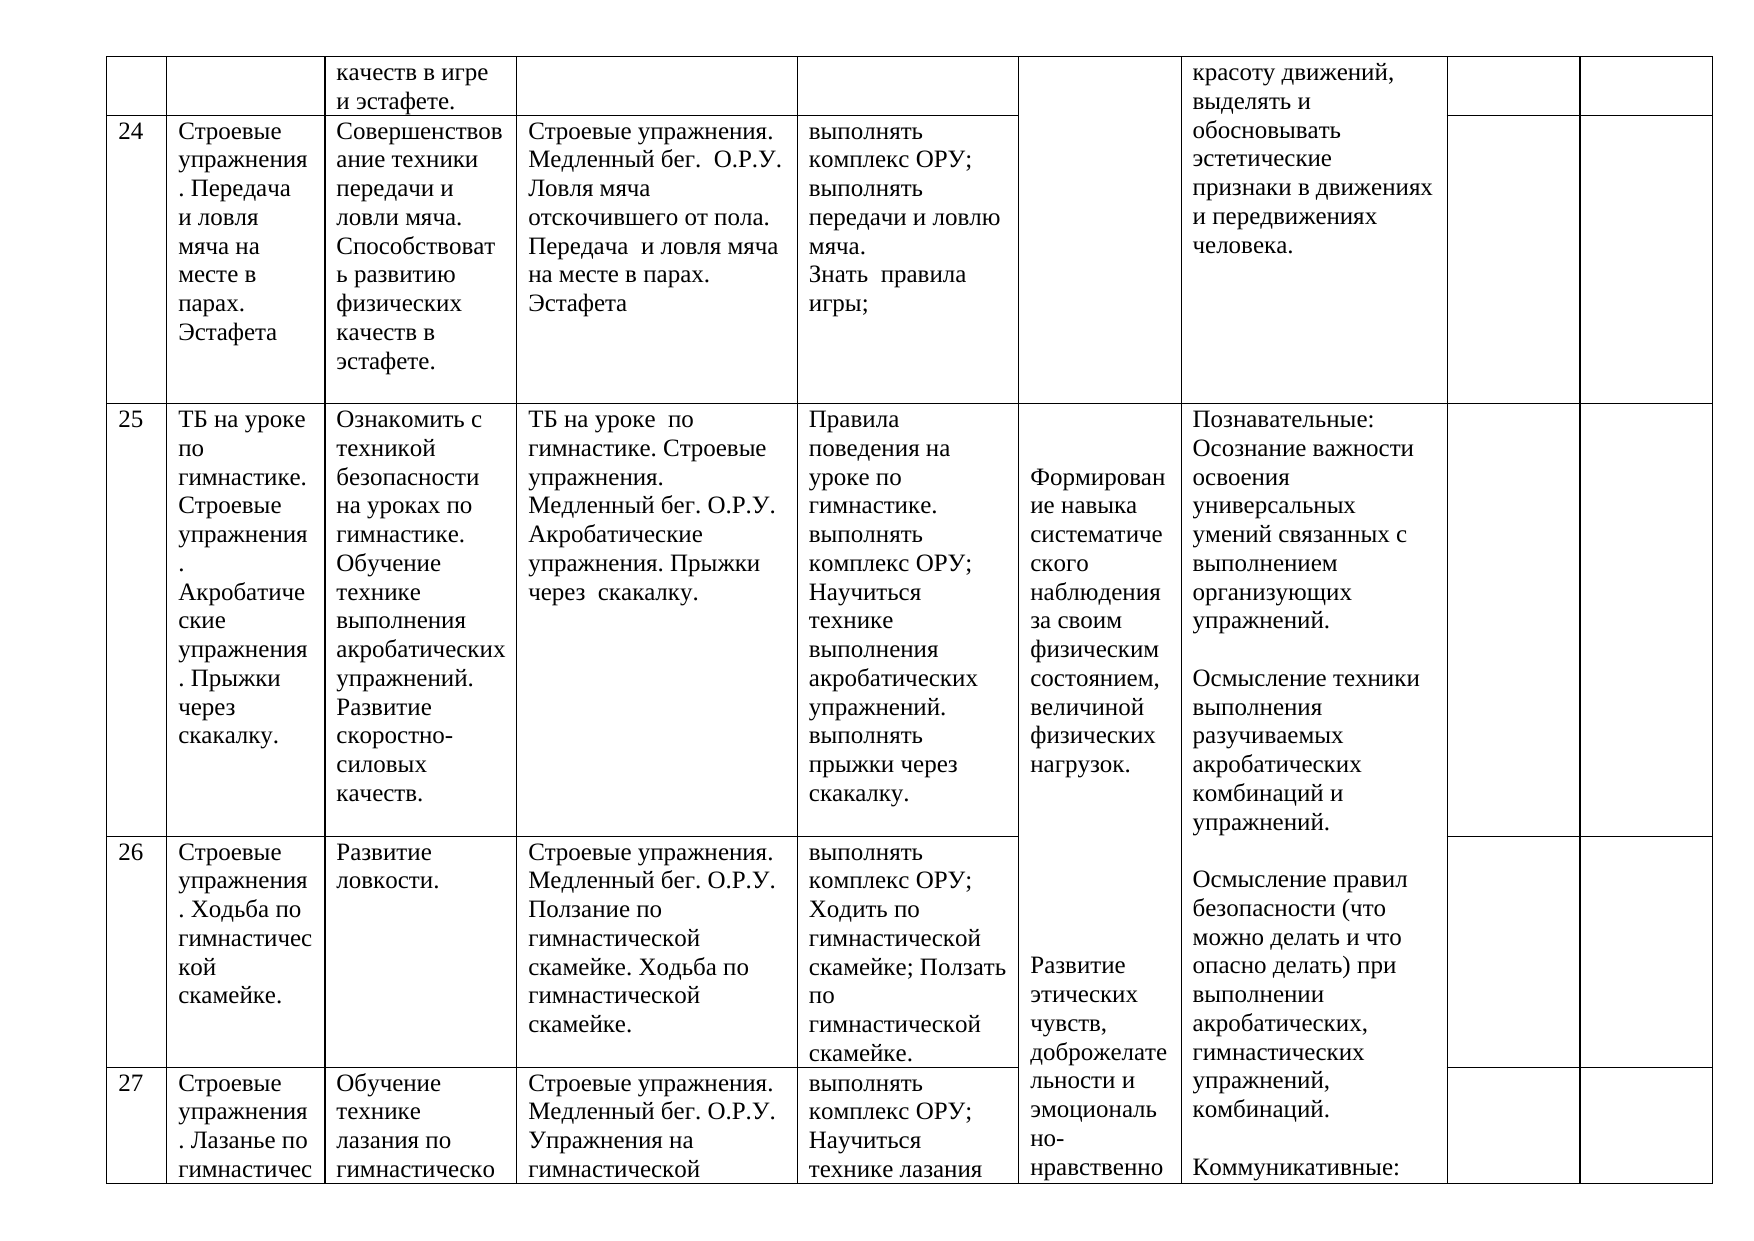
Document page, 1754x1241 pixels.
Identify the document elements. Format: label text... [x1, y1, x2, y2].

table_cell [1448, 57, 1579, 115]
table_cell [798, 57, 1018, 115]
table_cell 25 [107, 404, 166, 836]
table_cell ТБ на уроке по гимнастике. Строевые упражнения. Медленный бег. О.Р.У. Акробатические упражнения. Прыжки через скакалку. [517, 404, 797, 836]
table_cell [1448, 837, 1579, 1067]
table_cell 23 [107, 57, 166, 115]
table_cell Строевые упражнения. Медленный бег. О.Р.У. Ползание по гимнастической скамейке. Ходьба по гимнастической скамейке. [517, 837, 797, 1067]
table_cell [167, 57, 324, 115]
table_cell Формирование навыка систематического наблюдения за своим физическим состоянием, величиной физических нагрузок. Развитие этических чувств, доброжелательности и эмоционально-нравственной отзывчивости, понимания и сопереживания чувствам других людей. Формирование эстетических потребностей, ценностей и чувств. Формирование и проявление положительных качеств личности, дисциплинированности, трудолюбия и упорства в достижении поставленной цели. [1019, 404, 1181, 1183]
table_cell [517, 1068, 797, 1183]
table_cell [326, 1068, 516, 1183]
table_cell [1448, 116, 1579, 403]
table_cell [1581, 57, 1712, 115]
table_cell [1581, 116, 1712, 403]
table_cell Строевые упражнения. Передача и ловля мяча на месте в парах. Эстафета [167, 116, 324, 403]
table_cell 24 [107, 116, 166, 403]
table_cell Познавательные: Осознание важности освоения универсальных умений связанных с выполнением организующих упражнений. Осмысление техники выполнения разучиваемых акробатических комбинаций и упражнений. Осмысление правил безопасности (что можно делать и что опасно делать) при выполнении акробатических, гимнастических упражнений, комбинаций. Коммуникативные: Формирование способов позитивного взаимодействия со сверстниками в парах и группах при разучивании Акробатических упражнений. Умение объяснять ошибки при выполнении упражнений. Регулятивные: Формирование умения выполнять задание в соответствии с поставленной целью. Способы организации рабочего места. Формирование умения понимать причины успеха /неуспеха учебной деятельности и способности конструктивно действовать даже в ситуациях неуспеха. Формирование умения планировать, контролировать и оценивать учебные действия в соответствии с поставленной задачей и условиями ее реализации; определять наиболее эффективные способы достижения результата. Овладение логическими действиями сравнения, анализа, синтеза, обобщения, классификации по родовым признакам, установления аналогий и причинно-следственных связей, построения рассуждений, отнесения к известным понятиям. [1182, 404, 1447, 1183]
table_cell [326, 57, 516, 115]
table_cell [1581, 1068, 1712, 1183]
table_cell выполнять комплекс ОРУ; выполнять передачи и ловлю мяча. Знать правила игры; [798, 116, 1018, 403]
table_cell Развитие ловкости. [326, 837, 516, 1067]
table_cell [1448, 404, 1579, 836]
table_cell выполнять комплекс ОРУ; Ходить по гимнастической скамейке; Ползать по гимнастической скамейке. [798, 837, 1018, 1067]
table_cell Правила поведения на уроке по гимнастике. выполнять комплекс ОРУ; Научиться технике выполнения акробатических упражнений. выполнять прыжки через скакалку. [798, 404, 1018, 836]
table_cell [517, 57, 797, 115]
table_cell 27 [107, 1068, 166, 1183]
table_cell [1581, 837, 1712, 1067]
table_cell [167, 1068, 324, 1183]
table_cell ТБ на уроке по гимнастике. Строевые упражнения. Акробатические упражнения. Прыжки через скакалку. [167, 404, 324, 836]
table_cell [1448, 1068, 1579, 1183]
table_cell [798, 1068, 1018, 1183]
table_cell [1581, 404, 1712, 836]
table_cell Строевые упражнения. Медленный бег. О.Р.У. Ловля мяча отскочившего от пола. Передача и ловля мяча на месте в парах. Эстафета [517, 116, 797, 403]
table_cell Ознакомить с техникой безопасности на уроках по гимнастике. Обучение технике выполнения акробатических упражнений. Развитие скоростно-силовых качеств. [326, 404, 516, 836]
table_cell Строевые упражнения. Ходьба по гимнастической скамейке. [167, 837, 324, 1067]
table_cell 26 [107, 837, 166, 1067]
table_cell Совершенствование техники передачи и ловли мяча. Способствовать развитию физических качеств в эстафете. [326, 116, 516, 403]
